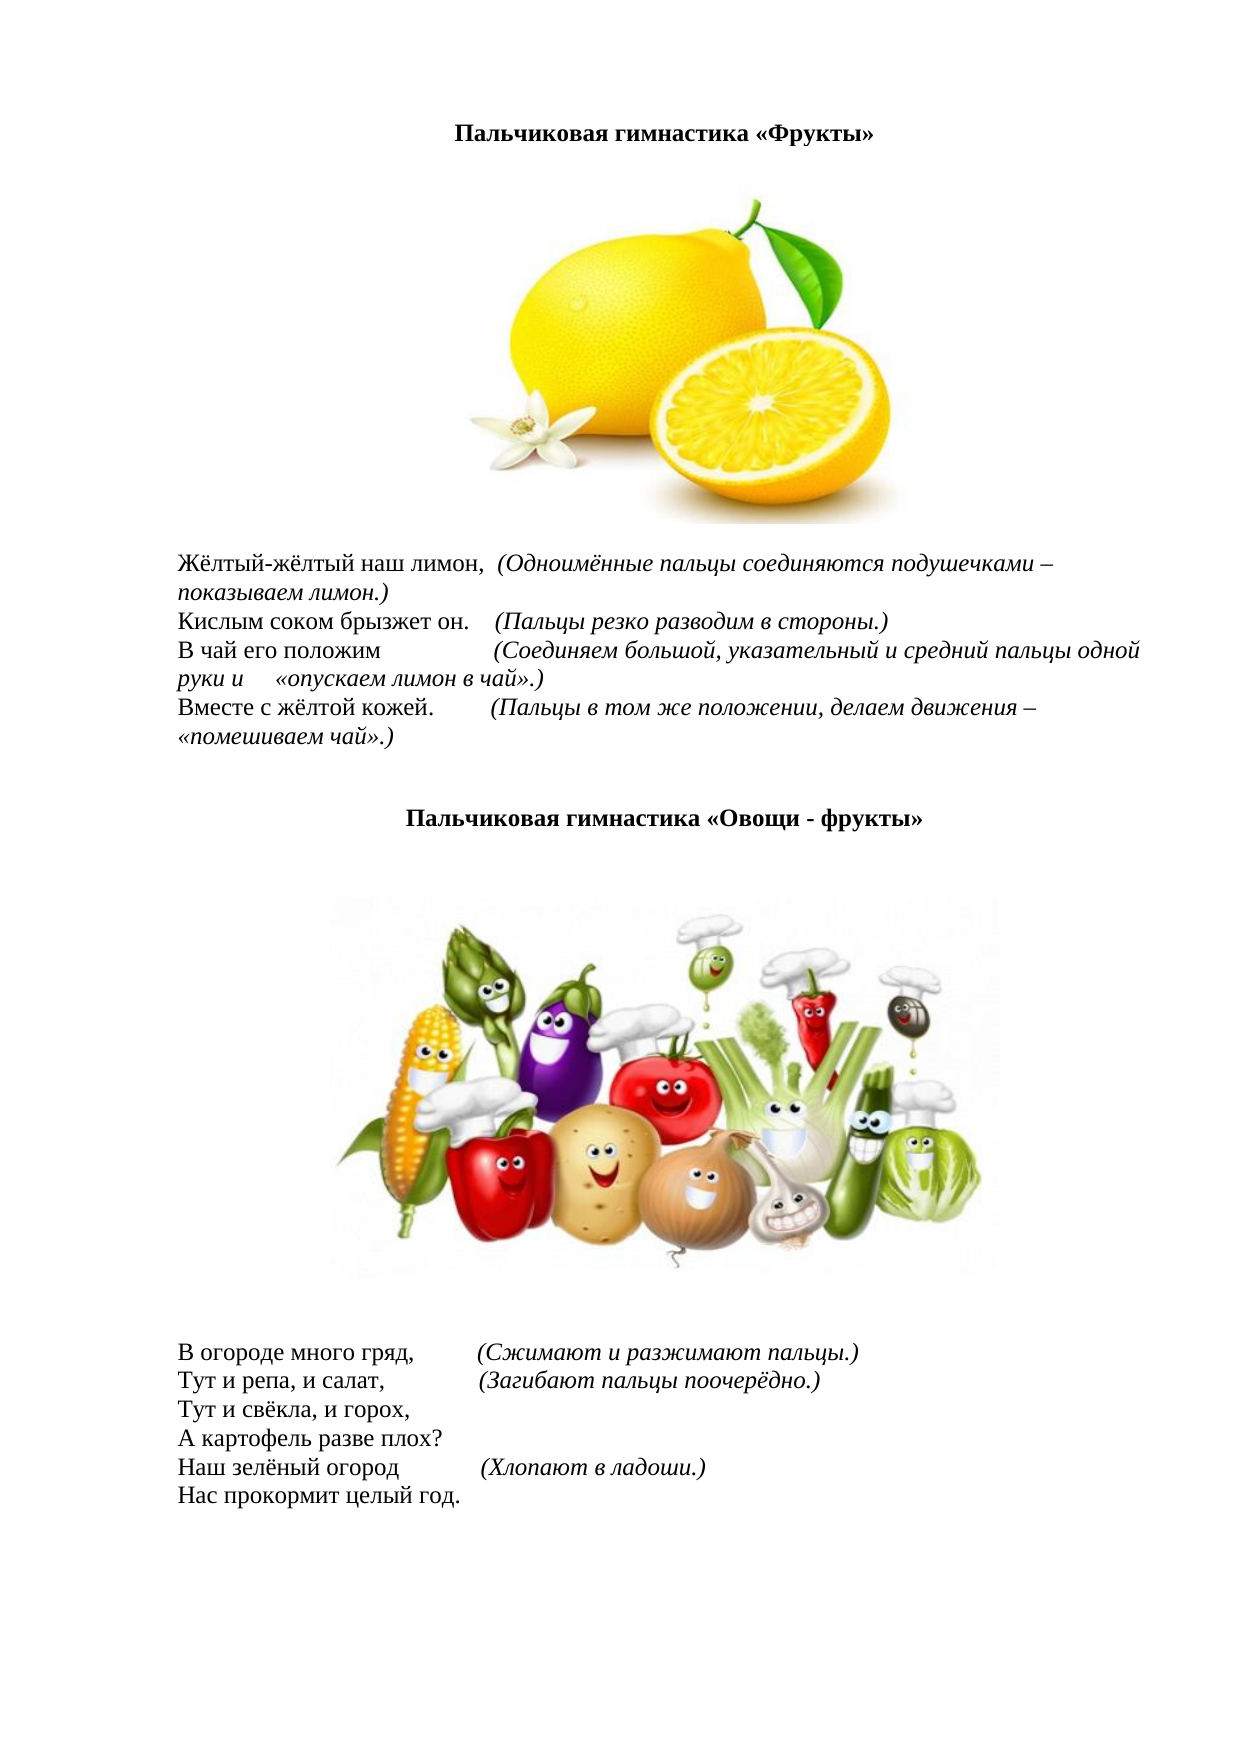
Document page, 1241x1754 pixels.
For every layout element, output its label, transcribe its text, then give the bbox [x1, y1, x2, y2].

text В огороде много гряд, (Сжимают и разжимают пальцы.) [177, 1337, 1152, 1366]
picture [329, 860, 1000, 1312]
text Наш зелёный огород (Хлопают в ладоши.) [177, 1452, 1152, 1481]
text Жёлтый-жёлтый наш лимон, (Одноимённые пальцы соединяются подушечками – показываем лимон.) [177, 548, 1152, 606]
picture [381, 146, 948, 524]
text В чай его положим (Соединяем большой, указательный и средний пальцы одной руки и «опускаем лимон в чай».) [177, 635, 1152, 692]
text Вместе с жёлтой кожей. (Пальцы в том же положении, делаем движения – «помешиваем чай».) [177, 692, 1152, 750]
text Кислым соком брызжет он. (Пальцы резко разводим в стороны.) [177, 606, 1152, 635]
text Пальчиковая гимнастика «Овощи - фрукты» [177, 803, 1152, 831]
text Нас прокормит целый год. [177, 1481, 1152, 1509]
text А картофель разве плох? [177, 1423, 1152, 1452]
text Тут и свёкла, и горох, [177, 1394, 1152, 1423]
text Тут и репа, и салат, (Загибают пальцы поочерёдно.) [177, 1366, 1152, 1394]
text Пальчиковая гимнастика «Фрукты» [177, 118, 1152, 147]
